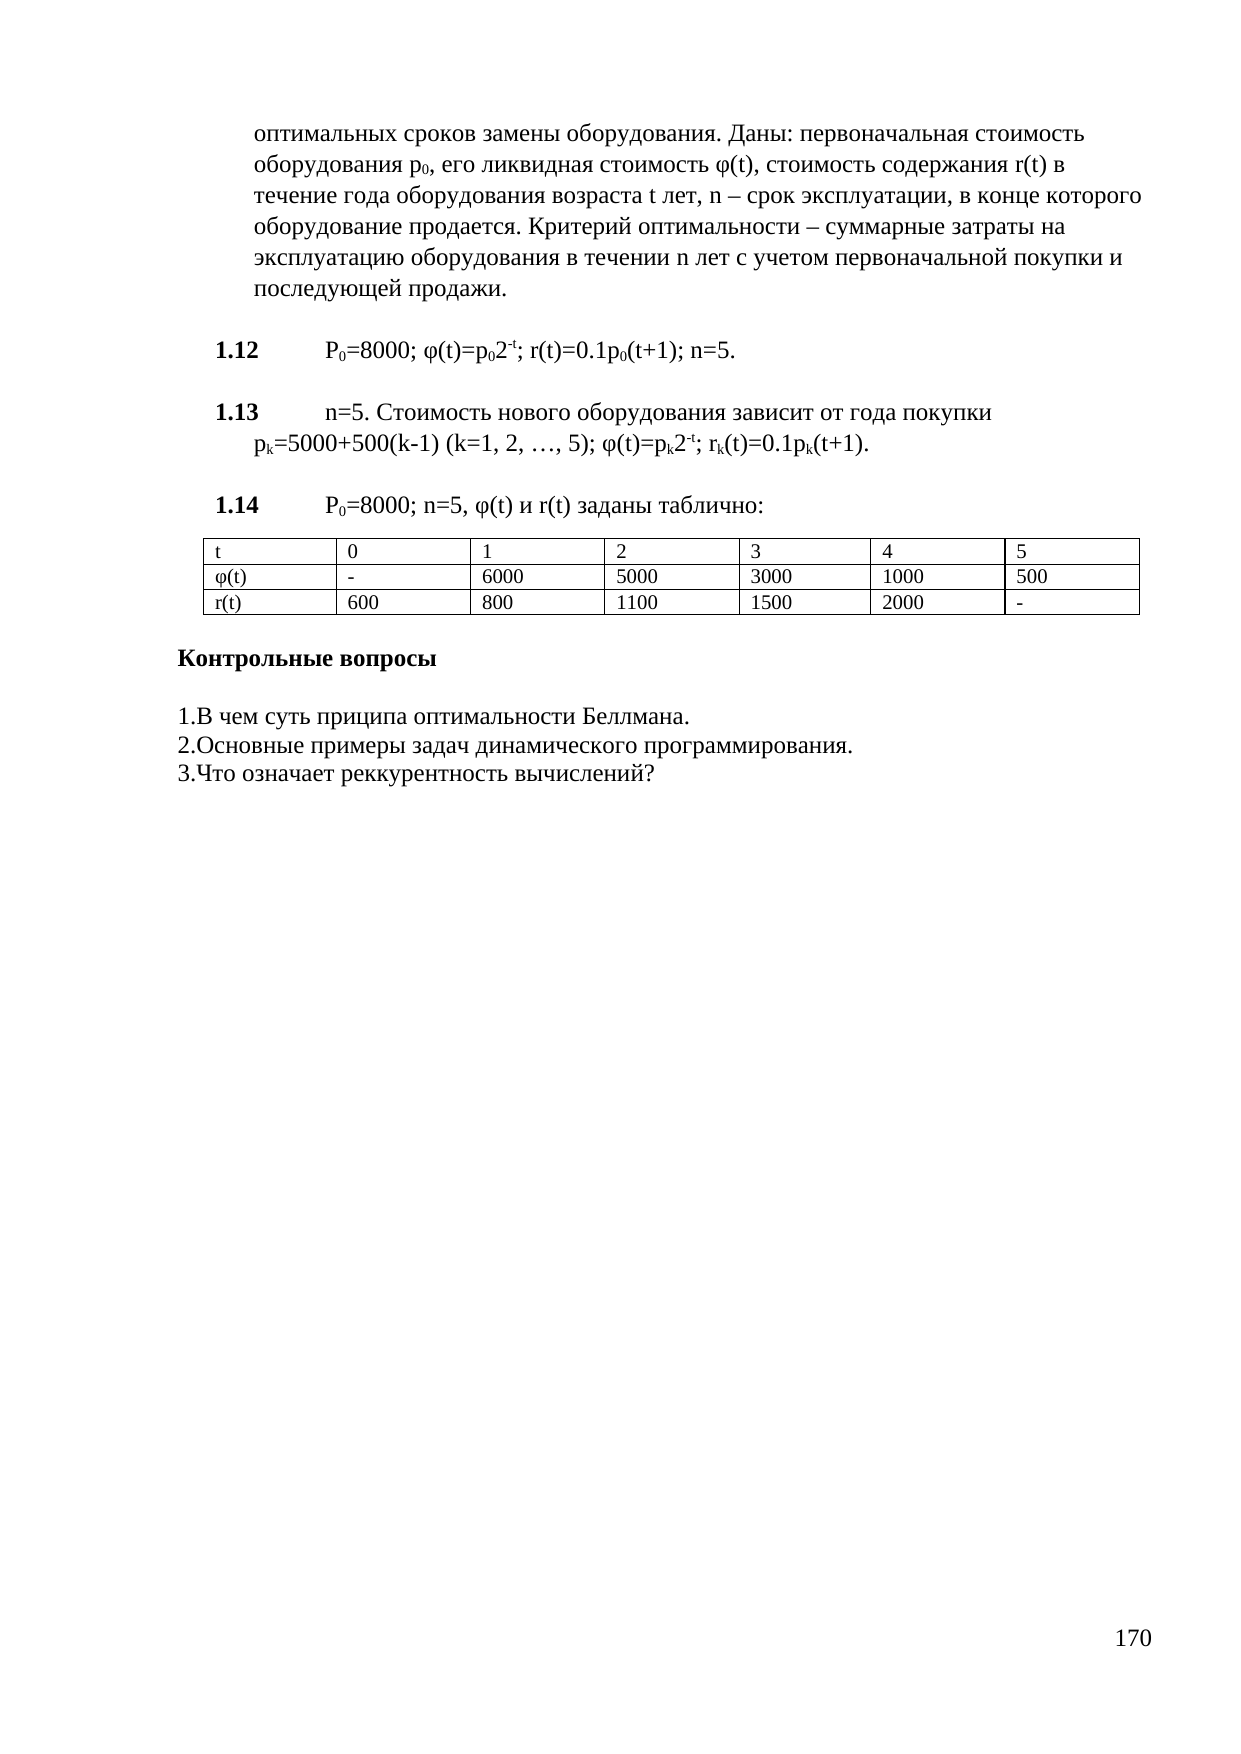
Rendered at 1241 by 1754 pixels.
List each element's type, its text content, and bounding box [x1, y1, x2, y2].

table_header 2 [605, 539, 739, 563]
list P0=8000; n=5, φ(t) и r(t) заданы таблично: [215, 491, 1152, 519]
text 3.Что означает реккурентность вычислений? [177, 758, 1152, 787]
table_cell 5000 [605, 565, 739, 588]
table_cell 3000 [740, 565, 870, 588]
table_cell 2000 [871, 590, 1004, 614]
table_cell 1100 [605, 590, 739, 614]
table_cell 6000 [471, 565, 604, 588]
table_cell φ(t) [204, 565, 336, 588]
table_header 3 [740, 539, 870, 563]
table_cell 500 [1006, 565, 1139, 588]
table_cell - [337, 565, 470, 588]
list n=5. Стоимость нового оборудования зависит от года покупки pk=5000+500(k-1) (k=1, 2, …, 5); φ(t)=pk2-t; rk(t)=0.1pk(t+1). [215, 397, 1152, 457]
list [215, 118, 1152, 302]
table_header 1 [471, 539, 604, 563]
table_cell 1000 [871, 565, 1004, 588]
table_header t [204, 539, 336, 563]
list P0=8000; φ(t)=p02-t; r(t)=0.1p0(t+1); n=5. [215, 335, 1152, 364]
text Контрольные вопросы [177, 643, 1152, 672]
table_header 0 [337, 539, 470, 563]
table_cell r(t) [204, 590, 336, 614]
table_header 5 [1006, 539, 1139, 563]
table_header 4 [871, 539, 1004, 563]
table_cell 1500 [740, 590, 870, 614]
text 1.В чем суть приципа оптимальности Беллмана. [177, 701, 1152, 730]
text 2.Основные примеры задач динамического программирования. [177, 730, 1152, 758]
table_cell - [1006, 590, 1139, 614]
table_cell 800 [471, 590, 604, 614]
table_cell 600 [337, 590, 470, 614]
